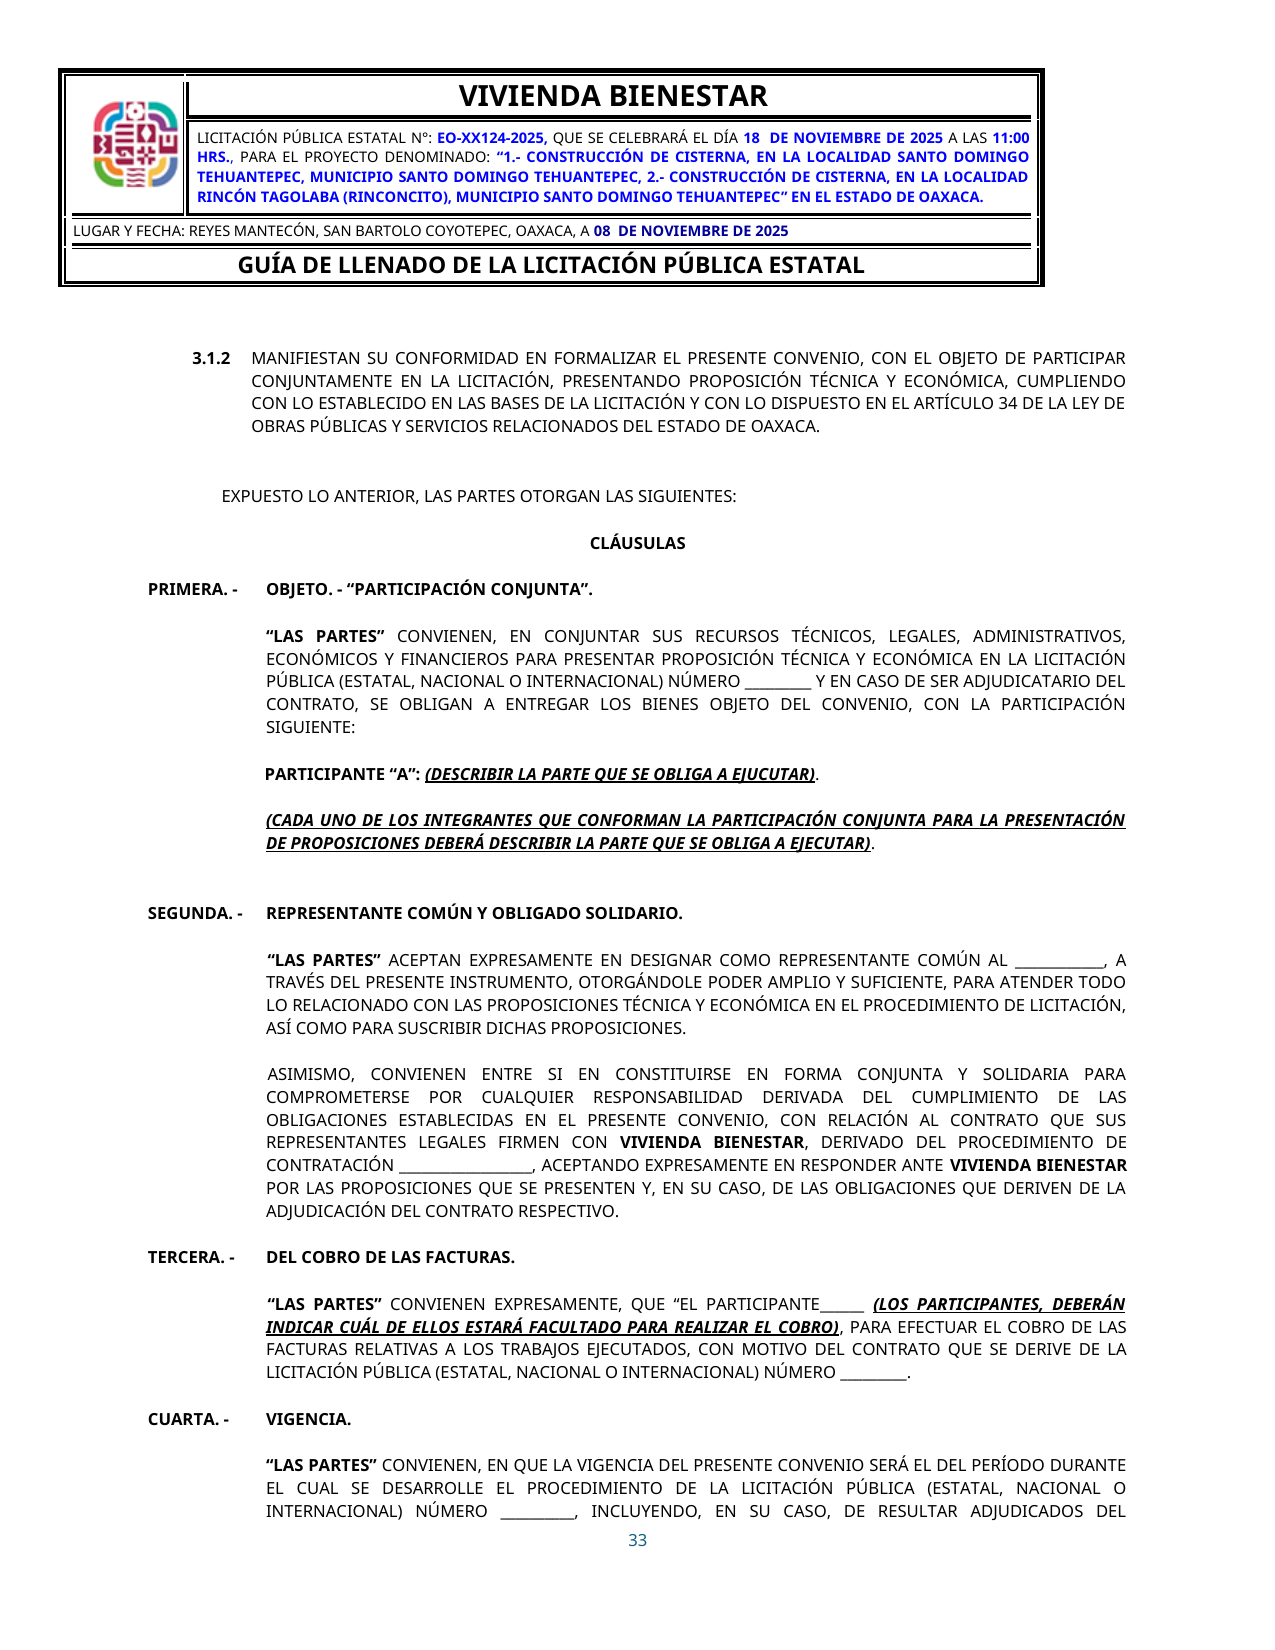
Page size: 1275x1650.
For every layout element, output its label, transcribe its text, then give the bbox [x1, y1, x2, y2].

text CUARTA. - VIGENCIA. [148, 1407, 1127, 1430]
picture [184, 93, 189, 193]
text CLÁUSULAS [148, 531, 1127, 554]
text SEGUNDA. - REPRESENTANTE COMÚN Y OBLIGADO SOLIDARIO. [148, 901, 1127, 924]
picture [82, 93, 183, 193]
text PRIMERA. - OBJETO. - “PARTICIPACIÓN CONJUNTA”. [148, 578, 1127, 601]
text TERCERA. - DEL COBRO DE LAS FACTURAS. [148, 1246, 1127, 1268]
text “LAS PARTES” CONVIENEN EXPRESAMENTE, QUE “EL PARTICIPANTE______ (LOS PARTICIPANTES, DEBERÁN INDICAR CUÁL DE ELLOS ESTARÁ FACULTADO PARA REALIZAR EL COBRO), PARA EFECTUAR EL COBRO DE LAS FACTURAS RELATIVAS A LOS TRABAJOS EJECUTADOS, CON MOTIVO DEL CONTRATO QUE SE DERIVE DE LA LICITACIÓN PÚBLICA (ESTATAL, NACIONAL O INTERNACIONAL) NÚMERO _________. [266, 1292, 1127, 1383]
text (CADA UNO DE LOS INTEGRANTES QUE CONFORMAN LA PARTICIPACIÓN CONJUNTA PARA LA PRESENTACIÓN DE PROPOSICIONES DEBERÁ DESCRIBIR LA PARTE QUE SE OBLIGA A EJECUTAR). [266, 809, 1127, 854]
text EXPUESTO LO ANTERIOR, LAS PARTES OTORGAN LAS SIGUIENTES: [221, 484, 1127, 507]
text “LAS PARTES” CONVIENEN, EN CONJUNTAR SUS RECURSOS TÉCNICOS, LEGALES, ADMINISTRATIVOS, ECONÓMICOS Y FINANCIEROS PARA PRESENTAR PROPOSICIÓN TÉCNICA Y ECONÓMICA EN LA LICITACIÓN PÚBLICA (ESTATAL, NACIONAL O INTERNACIONAL) NÚMERO _________ Y EN CASO DE SER ADJUDICATARIO DEL CONTRATO, SE OBLIGAN A ENTREGAR LOS BIENES OBJETO DEL CONVENIO, CON LA PARTICIPACIÓN SIGUIENTE: [266, 624, 1127, 738]
text “LAS PARTES” ACEPTAN EXPRESAMENTE EN DESIGNAR COMO REPRESENTANTE COMÚN AL ____________, A TRAVÉS DEL PRESENTE INSTRUMENTO, OTORGÁNDOLE PODER AMPLIO Y SUFICIENTE, PARA ATENDER TODO LO RELACIONADO CON LAS PROPOSICIONES TÉCNICA Y ECONÓMICA EN EL PROCEDIMIENTO DE LICITACIÓN, ASÍ COMO PARA SUSCRIBIR DICHAS PROPOSICIONES. [266, 948, 1127, 1039]
text PARTICIPANTE “A”: (DESCRIBIR LA PARTE QUE SE OBLIGA A EJUCUTAR). [264, 762, 1127, 785]
text 3.1.2 MANIFIESTAN SU CONFORMIDAD EN FORMALIZAR EL PRESENTE CONVENIO, CON EL OBJETO DE PARTICIPAR CONJUNTAMENTE EN LA LICITACIÓN, PRESENTANDO PROPOSICIÓN TÉCNICA Y ECONÓMICA, CUMPLIENDO CON LO ESTABLECIDO EN LAS BASES DE LA LICITACIÓN Y CON LO DISPUESTO EN EL ARTÍCULO 34 DE LA LEY DE OBRAS PÚBLICAS Y SERVICIOS RELACIONADOS DEL ESTADO DE OAXACA. [192, 346, 1127, 437]
text ASIMISMO, CONVIENEN ENTRE SI EN CONSTITUIRSE EN FORMA CONJUNTA Y SOLIDARIA PARA COMPROMETERSE POR CUALQUIER RESPONSABILIDAD DERIVADA DEL CUMPLIMIENTO DE LAS OBLIGACIONES ESTABLECIDAS EN EL PRESENTE CONVENIO, CON RELACIÓN AL CONTRATO QUE SUS REPRESENTANTES LEGALES FIRMEN CON VIVIENDA BIENESTAR, DERIVADO DEL PROCEDIMIENTO DE CONTRATACIÓN __________________, ACEPTANDO EXPRESAMENTE EN RESPONDER ANTE VIVIENDA BIENESTAR POR LAS PROPOSICIONES QUE SE PRESENTEN Y, EN SU CASO, DE LAS OBLIGACIONES QUE DERIVEN DE LA ADJUDICACIÓN DEL CONTRATO RESPECTIVO. [266, 1063, 1127, 1222]
